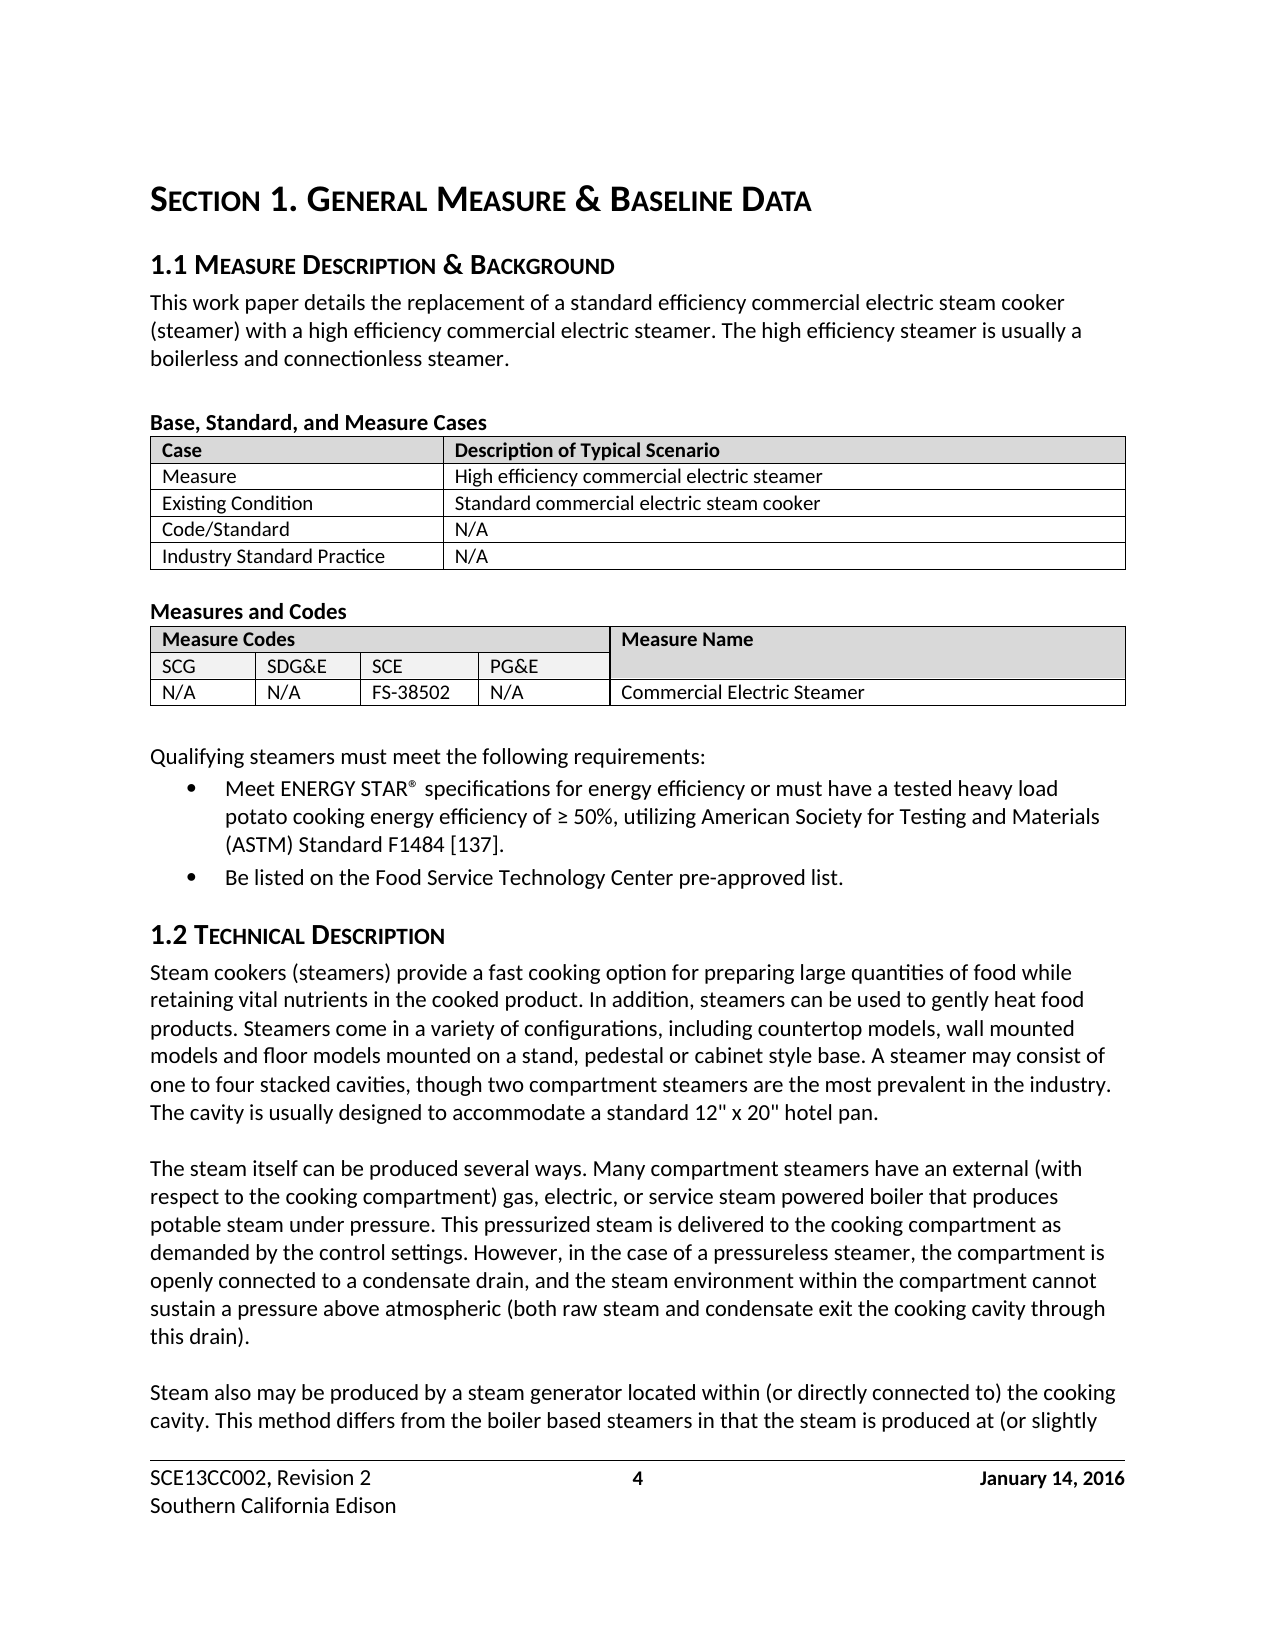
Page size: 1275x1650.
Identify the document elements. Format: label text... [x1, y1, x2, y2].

subtitle Section 1. General Measure & Baseline Data [150, 175, 1125, 221]
table_cell FS-38502 [361, 680, 478, 705]
table_cell PG&E [479, 653, 609, 678]
table_cell Existing Condition [151, 490, 443, 516]
list Be listed on the Food Service Technology Center pre-approved list. [187, 863, 1125, 891]
subtitle 1.2 Technical Description [150, 916, 1125, 951]
table_cell N/A [151, 680, 255, 705]
text Base, Standard, and Measure Cases [150, 408, 1125, 436]
subtitle 1.1 Measure Description & Background [150, 246, 1125, 281]
table_cell Standard commercial electric steam cooker [444, 490, 1125, 516]
table_cell Commercial Electric Steamer [611, 680, 1125, 705]
table_cell Code/Standard [151, 517, 443, 542]
text This work paper details the replacement of a standard efficiency commercial electric steam cooker (steamer) with a high efficiency commercial electric steamer. The high efficiency steamer is usually a boilerless and connectionless steamer. [150, 288, 1125, 372]
text Qualifying steamers must meet the following requirements: [150, 742, 1125, 770]
table_cell SCE [361, 653, 478, 678]
table_header Description of Typical Scenario [444, 437, 1125, 463]
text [150, 1378, 1125, 1434]
text The steam itself can be produced several ways. Many compartment steamers have an external (with respect to the cooking compartment) gas, electric, or service steam powered boiler that produces potable steam under pressure. This pressurized steam is delivered to the cooking compartment as demanded by the control settings. However, in the case of a pressureless steamer, the compartment is openly connected to a condensate drain, and the steam environment within the compartment cannot sustain a pressure above atmospheric (both raw steam and condensate exit the cooking cavity through this drain). [150, 1154, 1125, 1350]
table_cell Measure [151, 464, 443, 489]
table_cell N/A [444, 517, 1125, 542]
table_header Measure Codes [151, 627, 609, 652]
table_cell N/A [256, 680, 360, 705]
table_header Case [151, 437, 443, 463]
table_cell High efficiency commercial electric steamer [444, 464, 1125, 489]
list Meet ENERGY STAR® specifications for energy efficiency or must have a tested heavy load potato cooking energy efficiency of ≥ 50%, utilizing American Society for Testing and Materials (ASTM) Standard F1484 [137]. [187, 774, 1125, 858]
table_cell SDG&E [256, 653, 360, 678]
table_cell Industry Standard Practice [151, 543, 443, 568]
table_header Measure Name [611, 627, 1125, 678]
table_cell N/A [444, 543, 1125, 568]
text Steam cookers (steamers) provide a fast cooking option for preparing large quantities of food while retaining vital nutrients in the cooked product. In addition, steamers can be used to gently heat food products. Steamers come in a variety of configurations, including countertop models, wall mounted models and floor models mounted on a stand, pedestal or cabinet style base. A steamer may consist of one to four stacked cavities, though two compartment steamers are the most prevalent in the industry. The cavity is usually designed to accommodate a standard 12" x 20" hotel pan. [150, 958, 1125, 1126]
text Measures and Codes [150, 597, 1125, 626]
table_cell SCG [151, 653, 255, 678]
table_cell N/A [479, 680, 609, 705]
